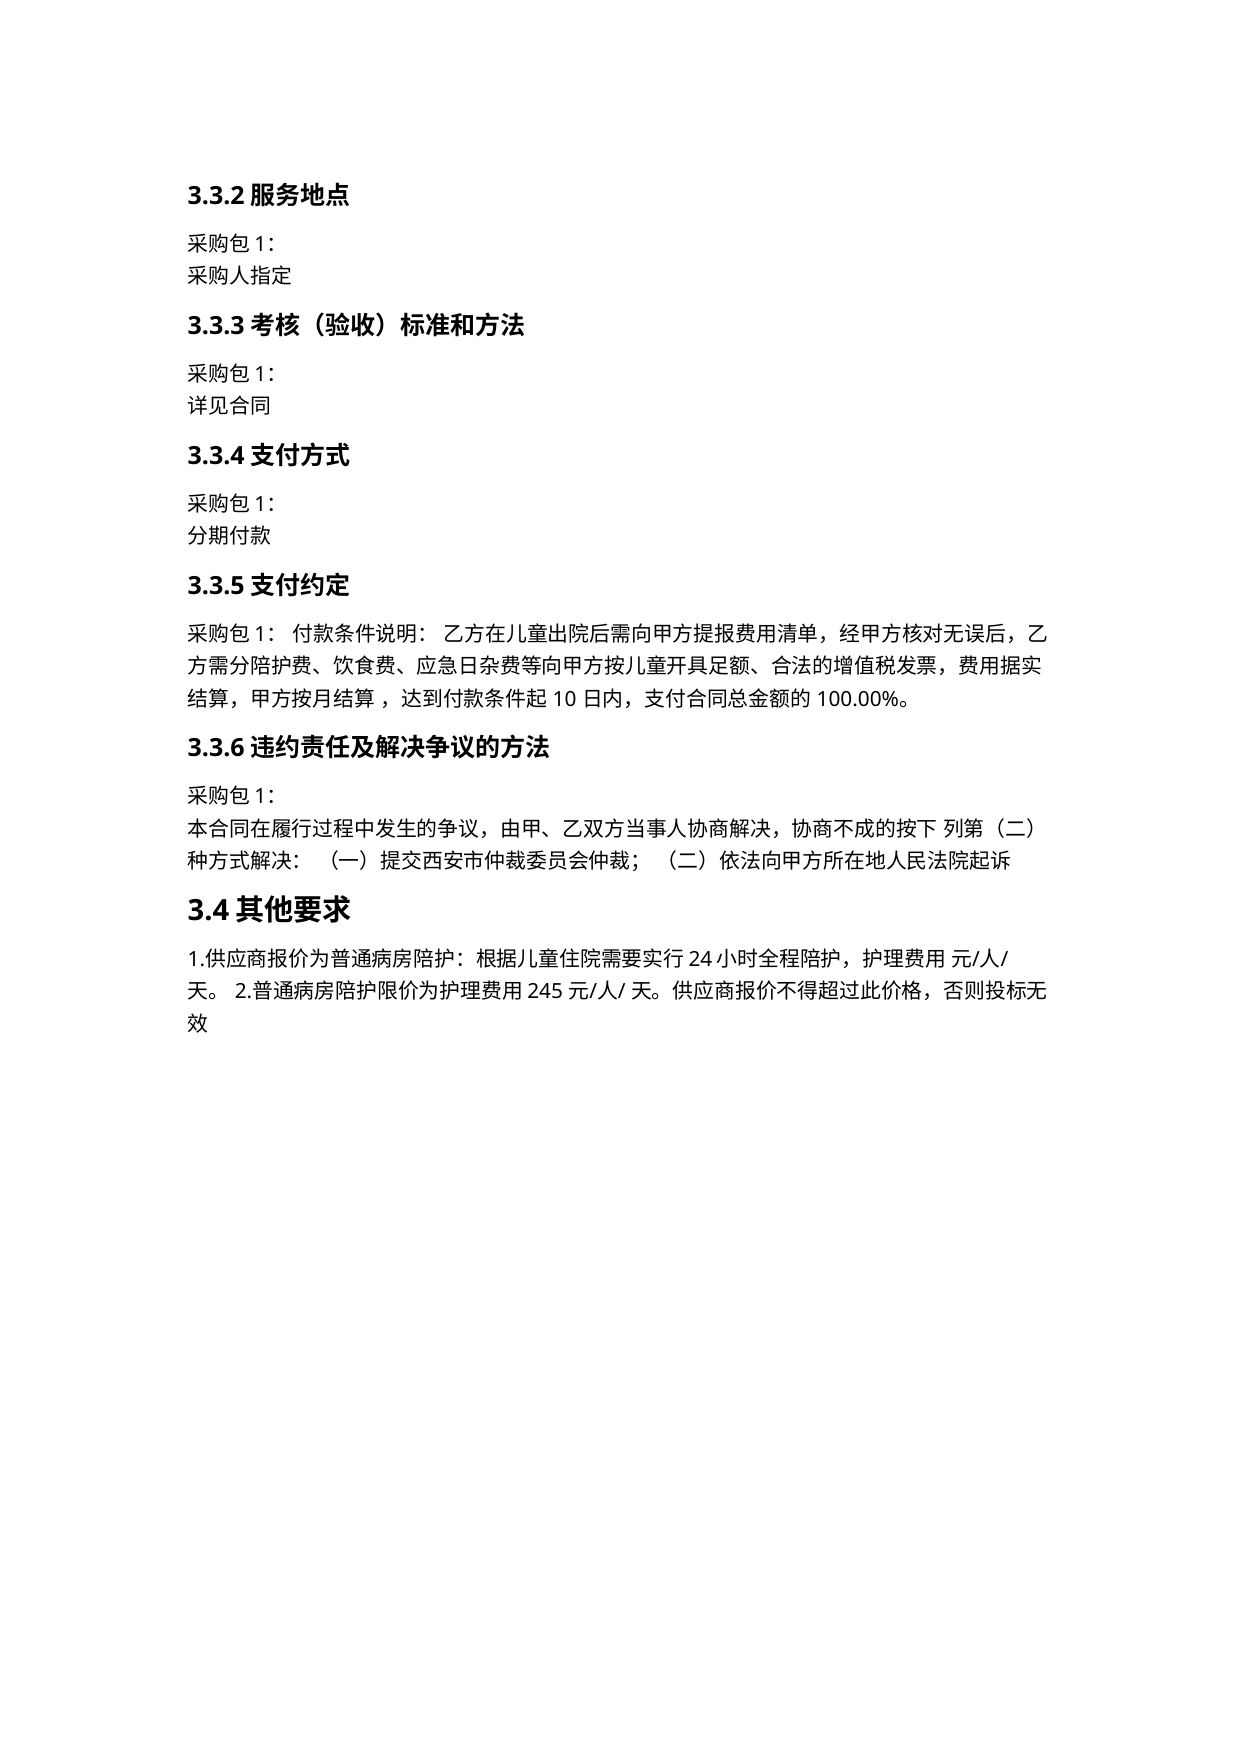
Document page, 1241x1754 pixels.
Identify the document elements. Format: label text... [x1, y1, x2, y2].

text 采购包1： [187, 487, 1053, 519]
text 3.3.4支付方式 [187, 422, 1053, 487]
text 3.4其他要求 [187, 877, 1053, 942]
text 分期付款 [187, 519, 1053, 552]
text 采购人指定 [187, 259, 1053, 292]
text 采购包1： 付款条件说明： 乙方在儿童出院后需向甲方提报费用清单，经甲方核对无误后，乙方需分陪护费、饮食费、应急日杂费等向甲方按儿童开具足额、合法的增值税发票，费用据实结算，甲方按月结算 ，达到付款条件起 10 日内，支付合同总金额的 100.00%。 [187, 617, 1053, 714]
text 1.供应商报价为普通病房陪护：根据儿童住院需要实行24小时全程陪护，护理费用 元/人/ 天。 2.普通病房陪护限价为护理费用245 元/人/ 天。供应商报价不得超过此价格，否则投标无效 [187, 942, 1053, 1039]
text 本合同在履行过程中发生的争议，由甲、乙双方当事人协商解决，协商不成的按下 列第（二）种方式解决： （一）提交西安市仲裁委员会仲裁； （二）依法向甲方所在地人民法院起诉 [187, 812, 1053, 877]
text 采购包1： [187, 227, 1053, 259]
text 3.3.3考核（验收）标准和方法 [187, 292, 1053, 357]
text 采购包1： [187, 779, 1053, 812]
text 3.3.6违约责任及解决争议的方法 [187, 714, 1053, 779]
text 详见合同 [187, 389, 1053, 422]
text 3.3.2服务地点 [187, 162, 1053, 227]
text 3.3.5支付约定 [187, 552, 1053, 617]
text 采购包1： [187, 357, 1053, 389]
